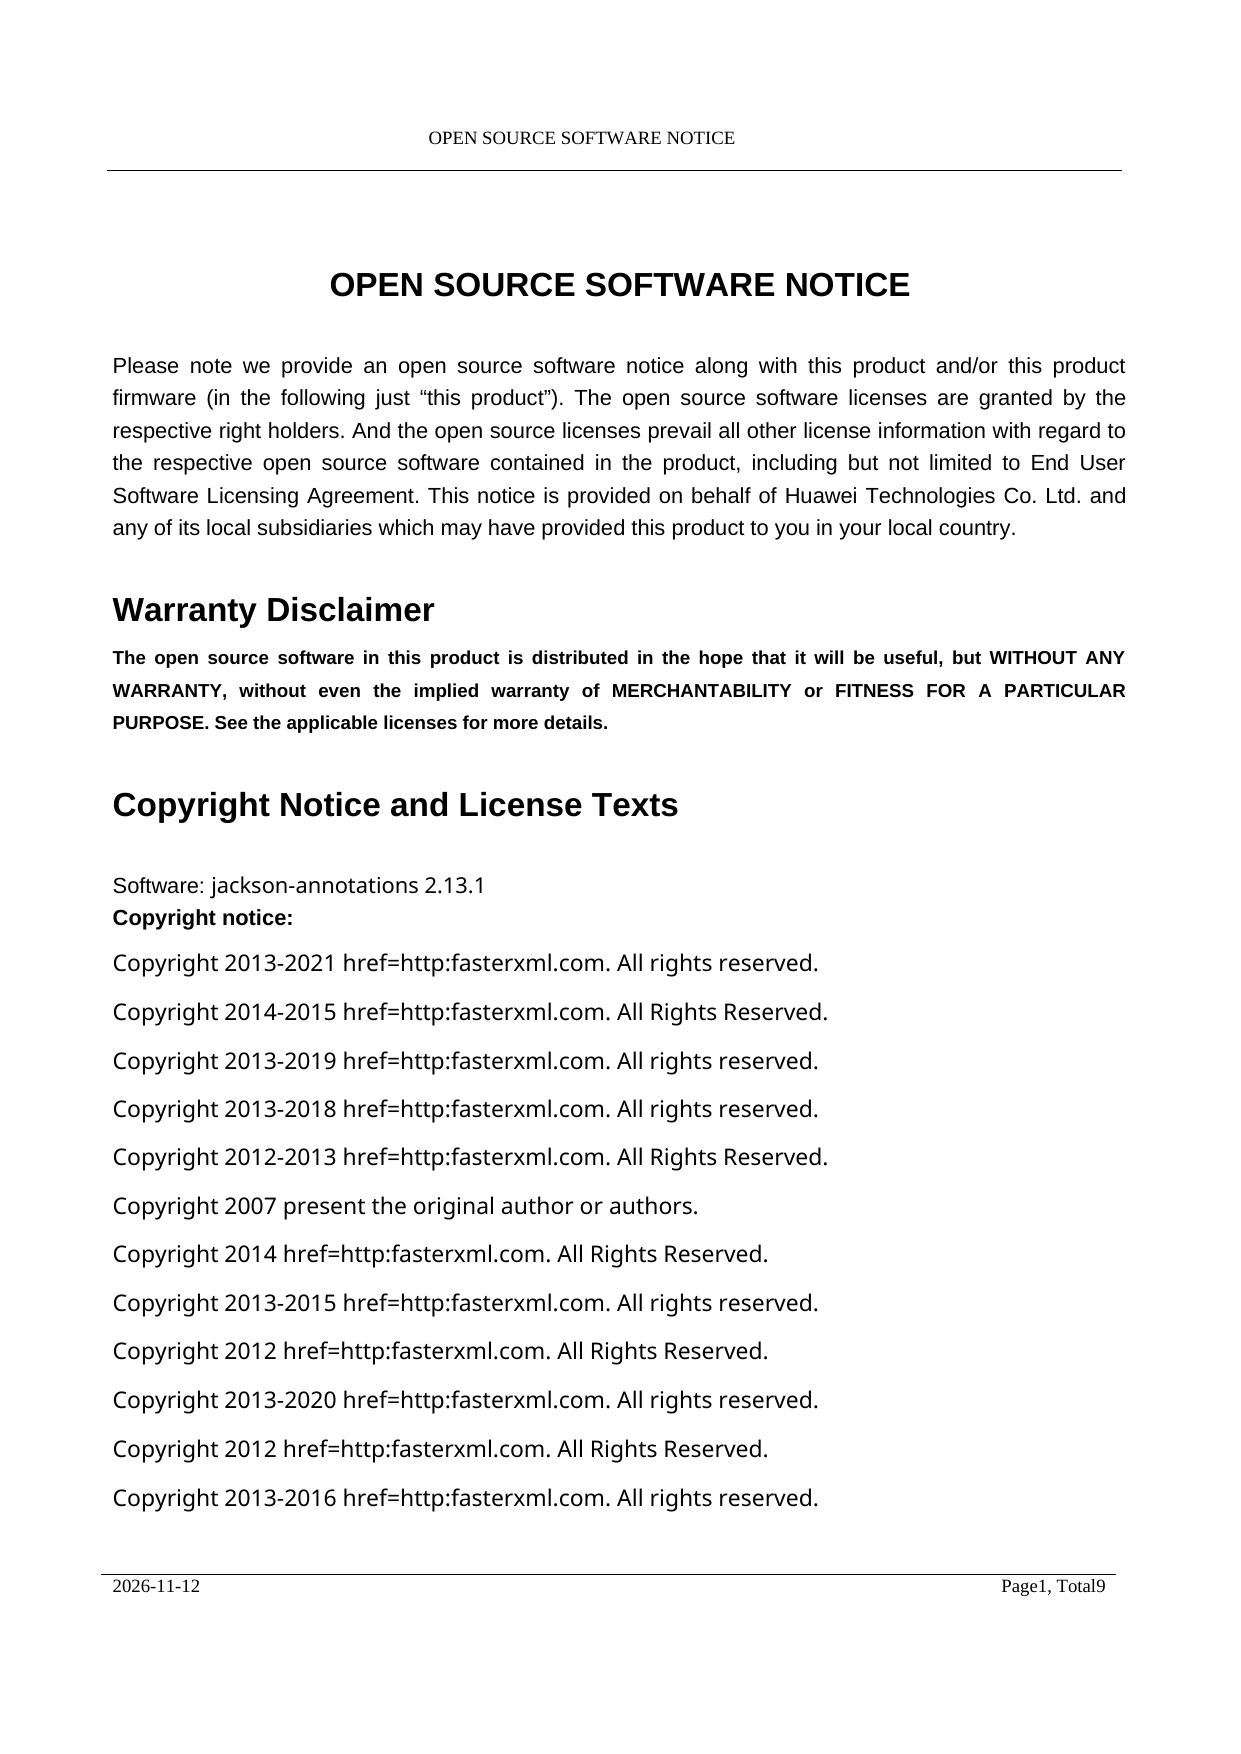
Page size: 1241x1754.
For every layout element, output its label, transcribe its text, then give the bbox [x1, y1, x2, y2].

text Copyright 2012-2013 href=http:fasterxml.com. All Rights Reserved. Copyright 2007 present the original author or authors. Copyright 2014 href=http:fasterxml.com. All Rights Reserved. Copyright 2013-2015 href=http:fasterxml.com. All rights reserved. [112, 1140, 1128, 1319]
text Software: jackson-annotations 2.13.1 [112, 869, 1128, 901]
text Copyright 2013-2018 href=http:fasterxml.com. All rights reserved. [112, 1092, 1128, 1125]
text Copyright notice: [112, 901, 1128, 934]
text The open source software in this product is distributed in the hope that it will be useful, but WITHOUT ANY WARRANTY, without even the implied warranty of MERCHANTABILITY or FITNESS FOR A PARTICULAR PURPOSE. See the applicable licenses for more details. [112, 641, 1128, 739]
text Copyright 2012 href=http:fasterxml.com. All Rights Reserved. Copyright 2013-2020 href=http:fasterxml.com. All rights reserved. Copyright 2012 href=http:fasterxml.com. All Rights Reserved. Copyright 2013-2016 href=http:fasterxml.com. All rights reserved. [112, 1335, 1128, 1562]
text Copyright 2013-2021 href=http:fasterxml.com. All rights reserved. Copyright 2014-2015 href=http:fasterxml.com. All Rights Reserved. Copyright 2013-2019 href=http:fasterxml.com. All rights reserved. [112, 947, 1128, 1077]
text Warranty Disclaimer [112, 576, 1128, 641]
text Copyright Notice and License Texts [112, 771, 1128, 836]
text OPEN SOURCE SOFTWARE NOTICE [112, 251, 1128, 316]
text Please note we provide an open source software notice along with this product and/or this product firmware (in the following just “this product”). The open source software licenses are granted by the respective right holders. And the open source licenses prevail all other license information with regard to the respective open source software contained in the product, including but not limited to End User Software Licensing Agreement. This notice is provided on behalf of Huawei Technologies Co. Ltd. and any of its local subsidiaries which may have provided this product to you in your local country. [112, 349, 1128, 544]
